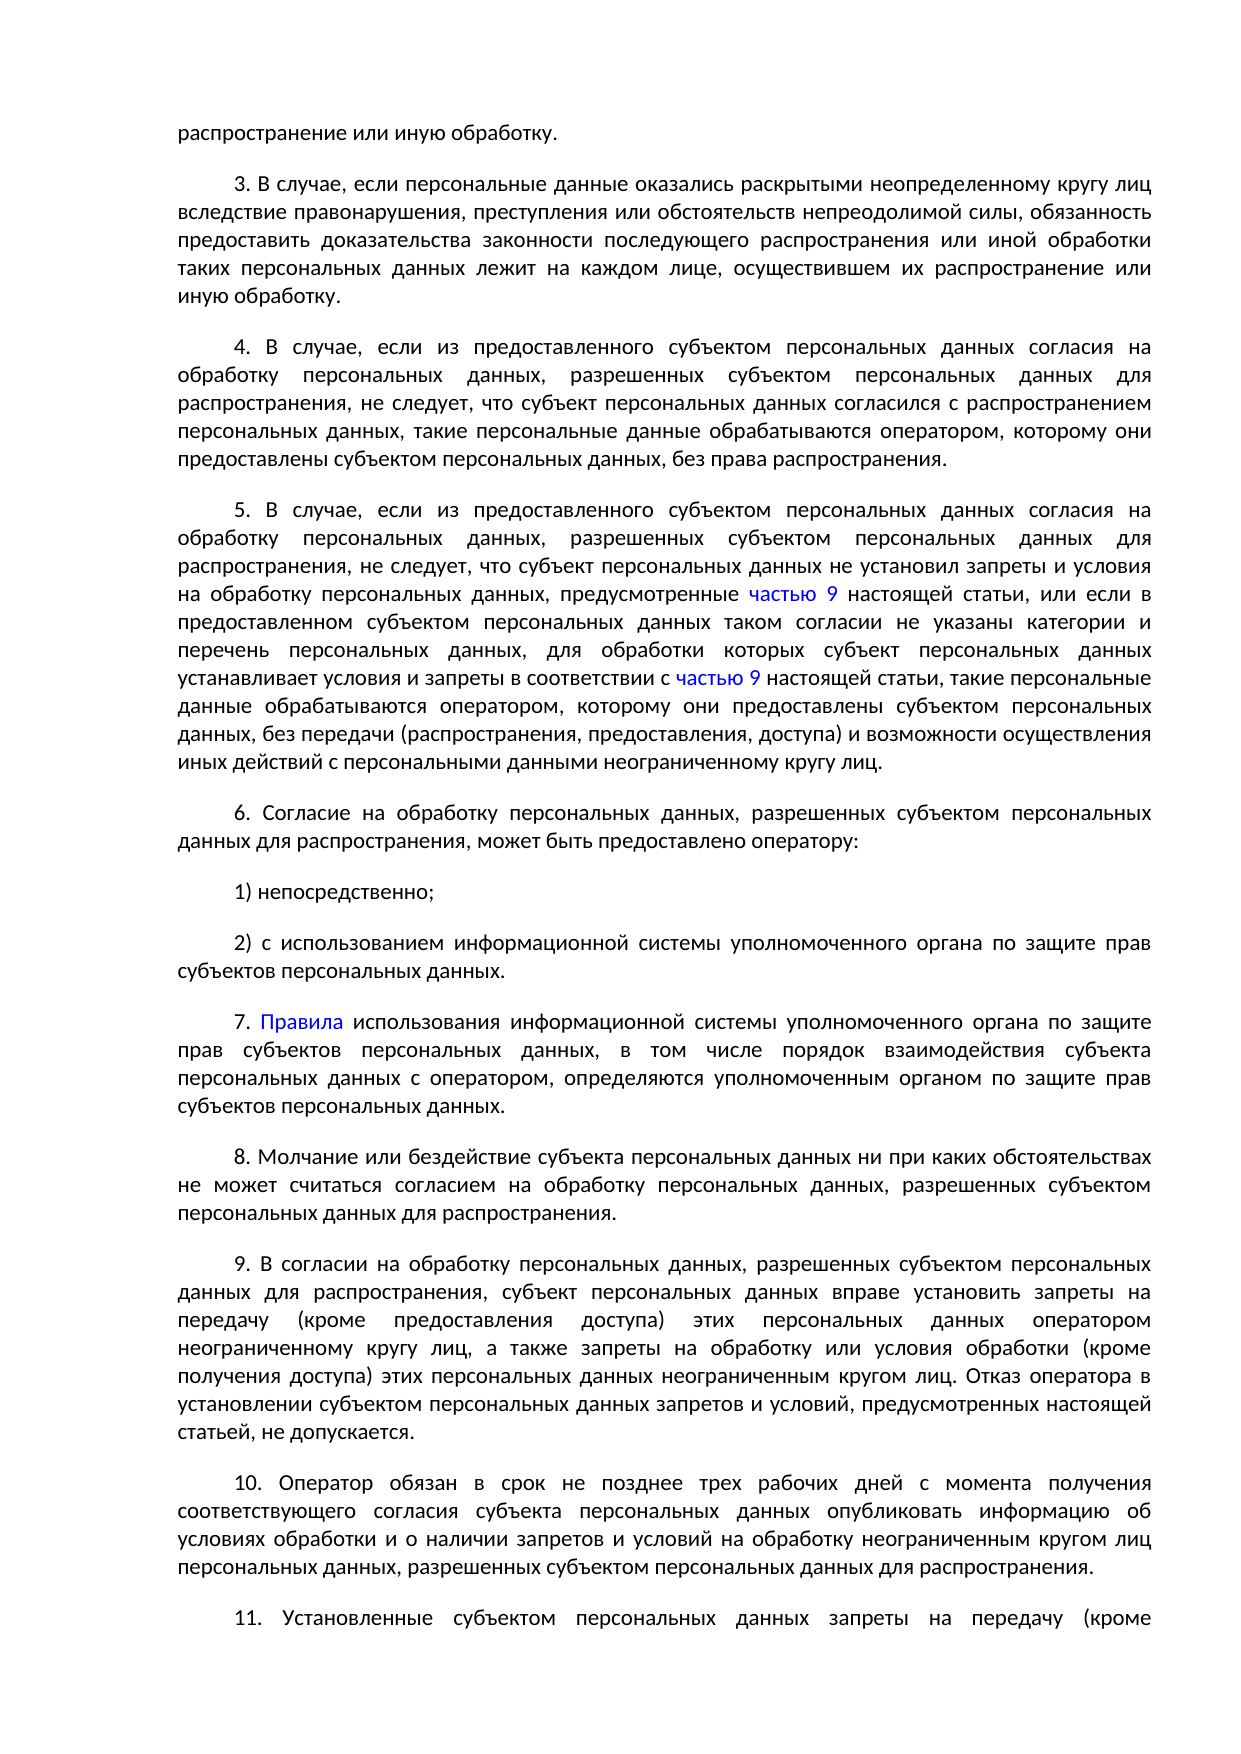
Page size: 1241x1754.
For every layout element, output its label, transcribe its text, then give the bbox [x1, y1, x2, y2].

text 1) непосредственно; [177, 877, 1152, 905]
text 7. Правила использования информационной системы уполномоченного органа по защите прав субъектов персональных данных, в том числе порядок взаимодействия субъекта персональных данных с оператором, определяются уполномоченным органом по защите прав субъектов персональных данных. [177, 1007, 1152, 1119]
text 5. В случае, если из предоставленного субъектом персональных данных согласия на обработку персональных данных, разрешенных субъектом персональных данных для распространения, не следует, что субъект персональных данных не установил запреты и условия на обработку персональных данных, предусмотренные частью 9 настоящей статьи, или если в предоставленном субъектом персональных данных таком согласии не указаны категории и перечень персональных данных, для обработки которых субъект персональных данных устанавливает условия и запреты в соответствии с частью 9 настоящей статьи, такие персональные данные обрабатываются оператором, которому они предоставлены субъектом персональных данных, без передачи (распространения, предоставления, доступа) и возможности осуществления иных действий с персональными данными неограниченному кругу лиц. [177, 495, 1152, 775]
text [177, 1603, 1152, 1631]
text 6. Согласие на обработку персональных данных, разрешенных субъектом персональных данных для распространения, может быть предоставлено оператору: [177, 798, 1152, 854]
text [177, 118, 1152, 146]
text 10. Оператор обязан в срок не позднее трех рабочих дней с момента получения соответствующего согласия субъекта персональных данных опубликовать информацию об условиях обработки и о наличии запретов и условий на обработку неограниченным кругом лиц персональных данных, разрешенных субъектом персональных данных для распространения. [177, 1468, 1152, 1580]
text 2) с использованием информационной системы уполномоченного органа по защите прав субъектов персональных данных. [177, 928, 1152, 984]
text 4. В случае, если из предоставленного субъектом персональных данных согласия на обработку персональных данных, разрешенных субъектом персональных данных для распространения, не следует, что субъект персональных данных согласился с распространением персональных данных, такие персональные данные обрабатываются оператором, которому они предоставлены субъектом персональных данных, без права распространения. [177, 332, 1152, 472]
text 8. Молчание или бездействие субъекта персональных данных ни при каких обстоятельствах не может считаться согласием на обработку персональных данных, разрешенных субъектом персональных данных для распространения. [177, 1142, 1152, 1226]
text 3. В случае, если персональные данные оказались раскрытыми неопределенному кругу лиц вследствие правонарушения, преступления или обстоятельств непреодолимой силы, обязанность предоставить доказательства законности последующего распространения или иной обработки таких персональных данных лежит на каждом лице, осуществившем их распространение или иную обработку. [177, 169, 1152, 309]
text 9. В согласии на обработку персональных данных, разрешенных субъектом персональных данных для распространения, субъект персональных данных вправе установить запреты на передачу (кроме предоставления доступа) этих персональных данных оператором неограниченному кругу лиц, а также запреты на обработку или условия обработки (кроме получения доступа) этих персональных данных неограниченным кругом лиц. Отказ оператора в установлении субъектом персональных данных запретов и условий, предусмотренных настоящей статьей, не допускается. [177, 1249, 1152, 1445]
